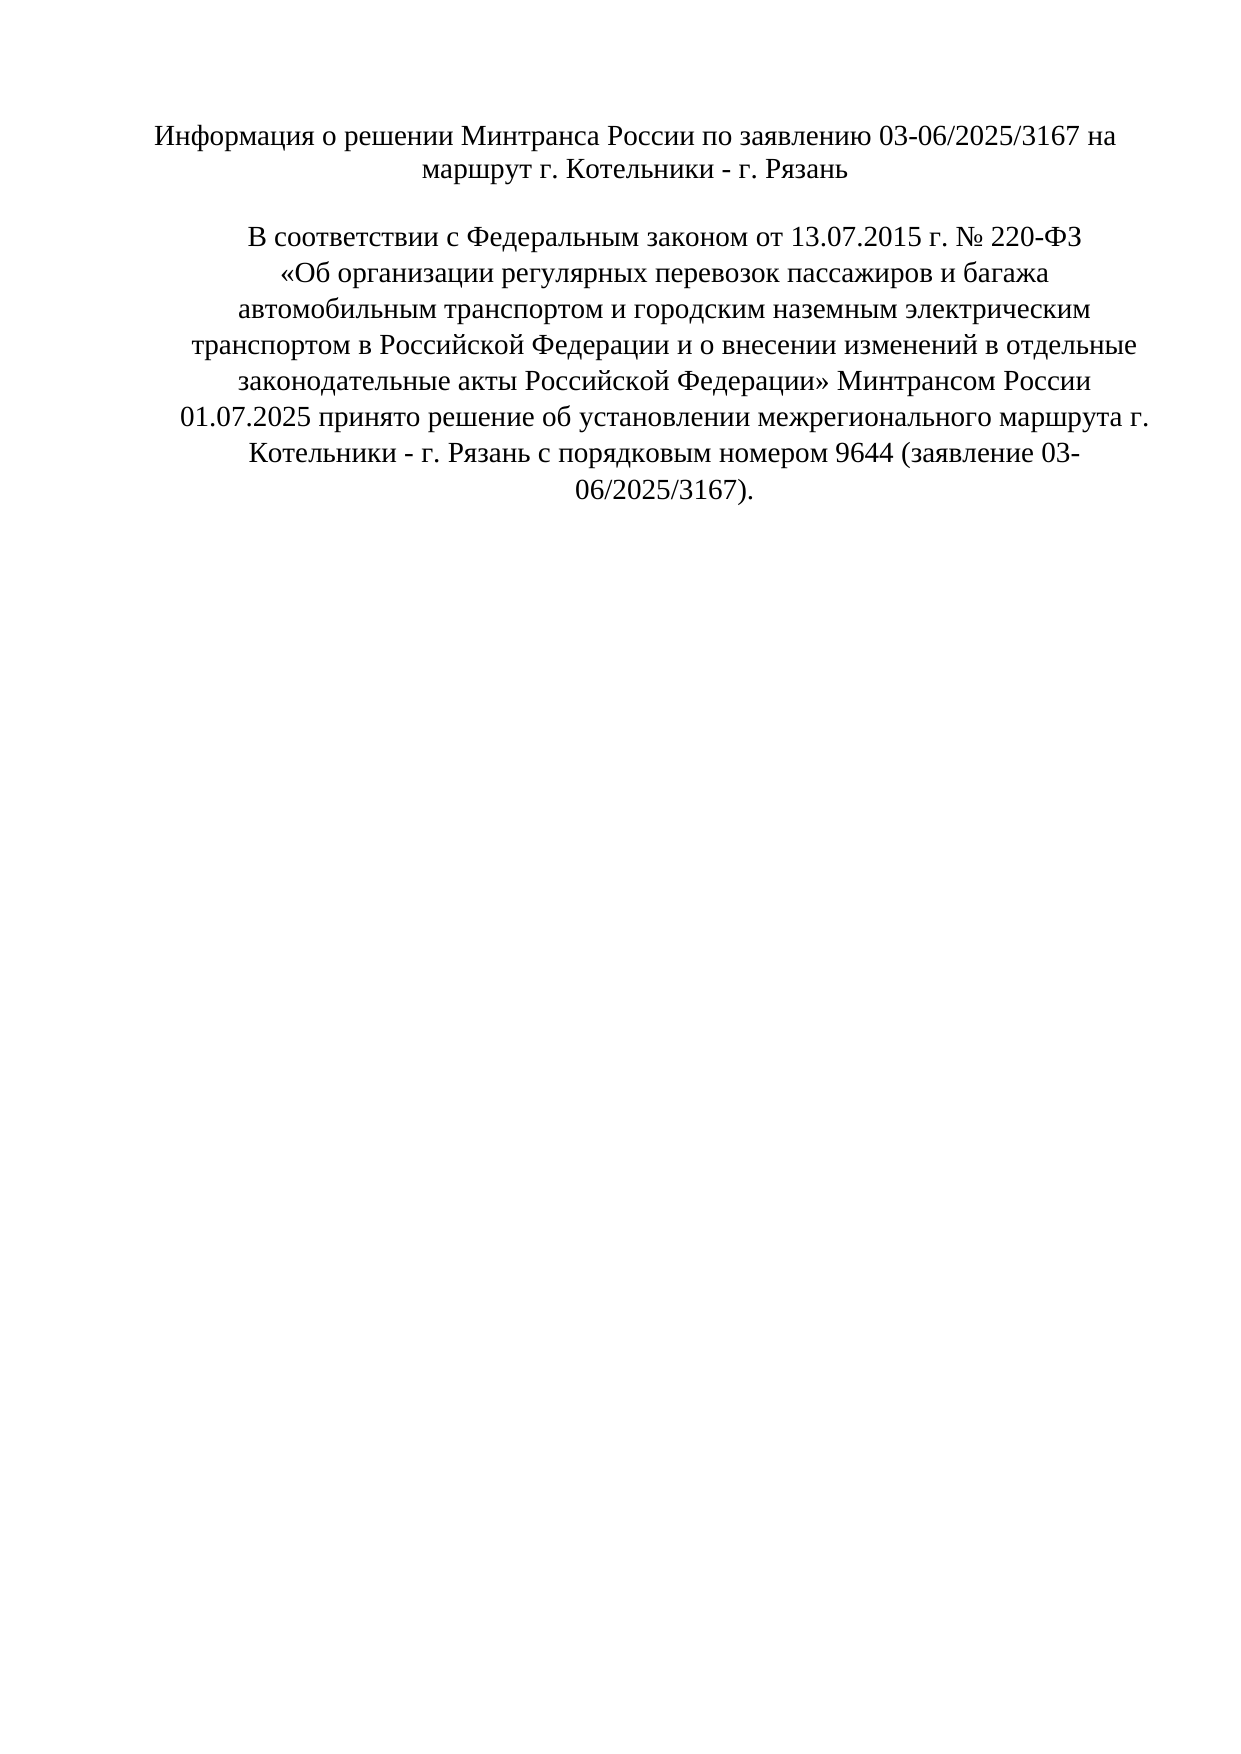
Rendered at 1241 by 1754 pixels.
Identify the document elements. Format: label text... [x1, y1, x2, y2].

text В соответствии с Федеральным законом от 13.07.2015 г. № 220-ФЗ «Об организации регулярных перевозок пассажиров и багажа автомобильным транспортом и городским наземным электрическим транспортом в Российской Федерации и о внесении изменений в отдельные законодательные акты Российской Федерации» Минтрансом России 01.07.2025 принято решение об установлении межрегионального маршрута г. Котельники - г. Рязань с порядковым номером 9644 (заявление 03-06/2025/3167). [177, 219, 1152, 505]
text Информация о решении Минтранса России по заявлению 03-06/2025/3167 на маршрут г. Котельники - г. Рязань [118, 118, 1152, 185]
